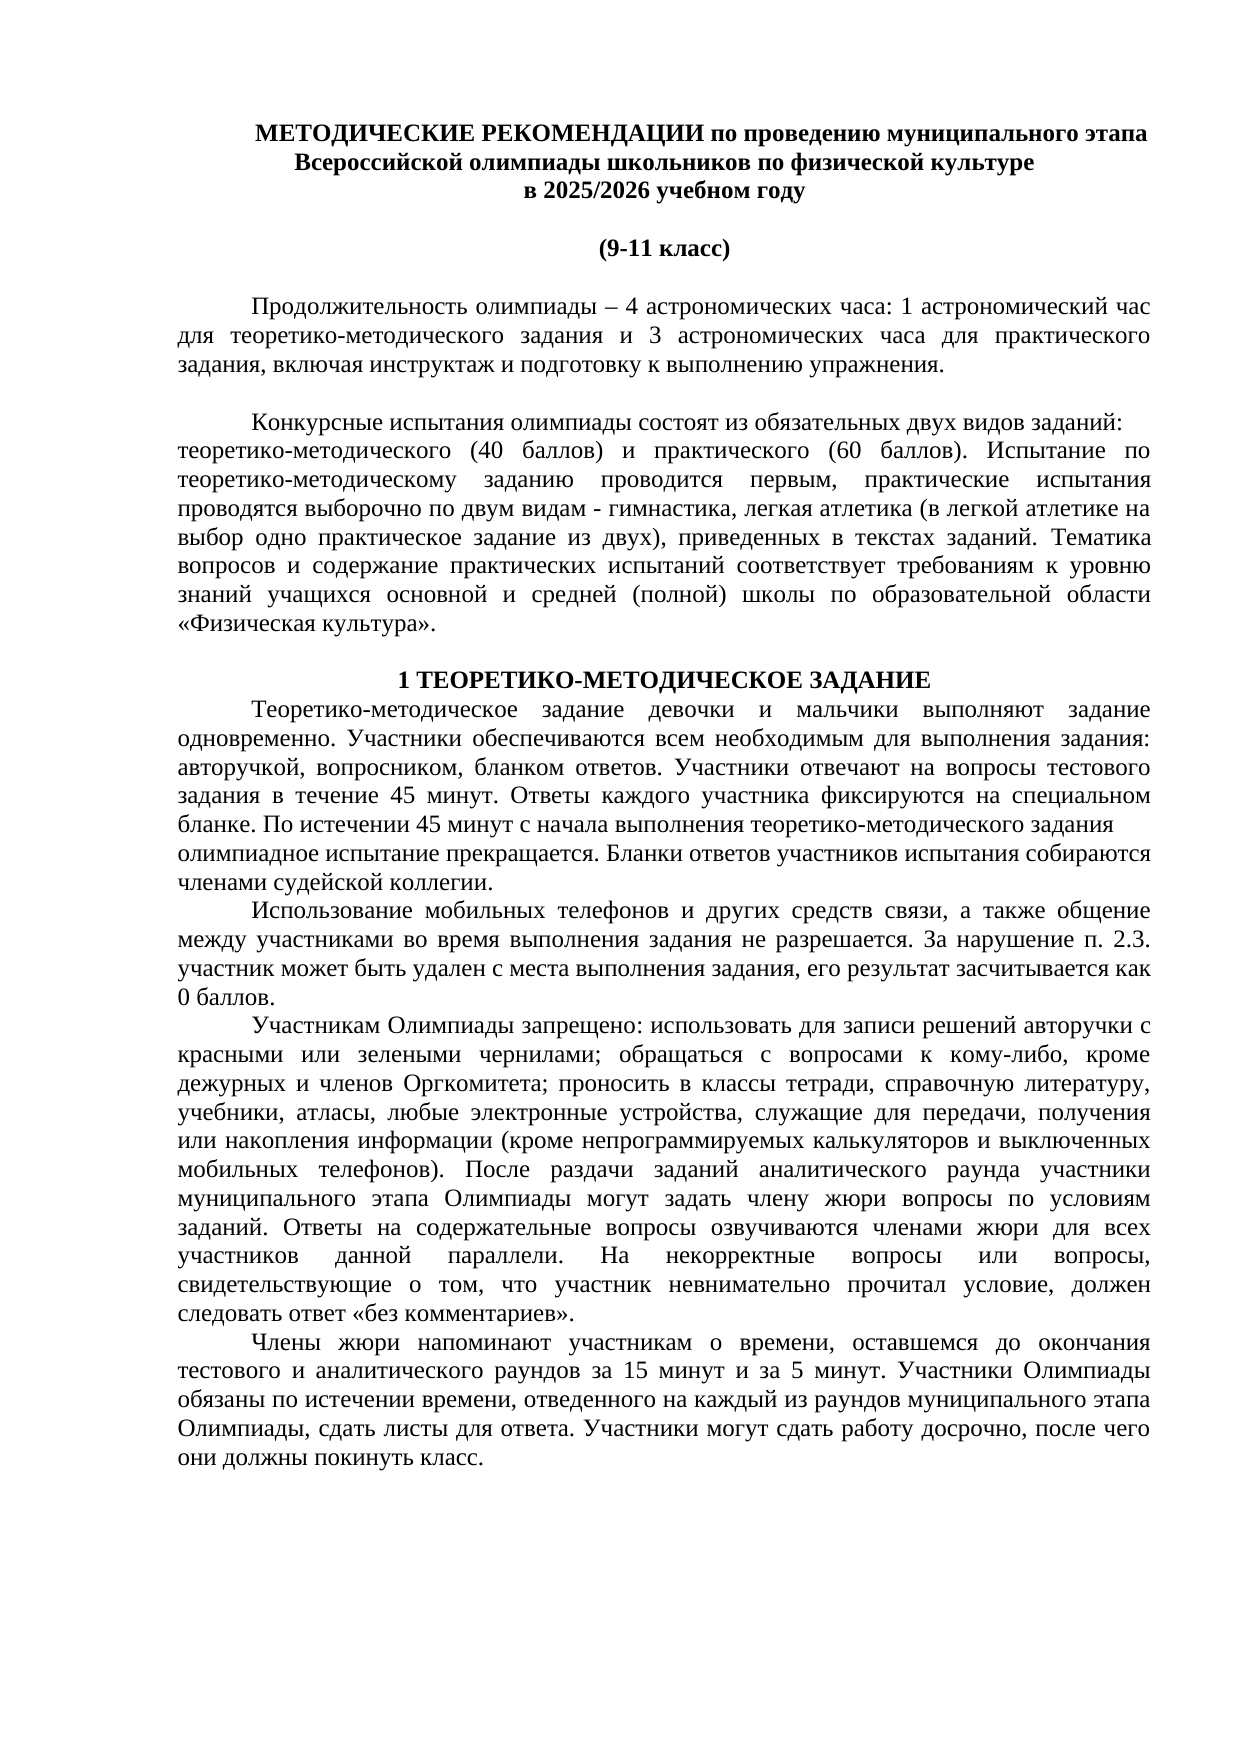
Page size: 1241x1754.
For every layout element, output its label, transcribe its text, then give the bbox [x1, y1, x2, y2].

text (9-11 класс) [177, 233, 1152, 262]
text МЕТОДИЧЕСКИЕ РЕКОМЕНДАЦИИ по проведению муниципального этапа Всероссийской олимпиады школьников по физической культуре в 2025/2026 учебном году [177, 118, 1152, 204]
text теоретико-методического (40 баллов) и практического (60 баллов). Испытание по теоретико-методическому заданию проводится первым, практические испытания проводятся выборочно по двум видам - гимнастика, легкая атлетика (в легкой атлетике на выбор одно практическое задание из двух), приведенных в текстах заданий. Тематика вопросов и содержание практических испытаний соответствует требованиям к уровню знаний учащихся основной и средней (полной) школы по образовательной области «Физическая культура». [177, 436, 1152, 637]
text Теоретико-методическое задание девочки и мальчики выполняют задание одновременно. Участники обеспечиваются всем необходимым для выполнения задания: авторучкой, вопросником, бланком ответов. Участники отвечают на вопросы тестового задания в течение 45 минут. Ответы каждого участника фиксируются на специальном бланке. По истечении 45 минут с начала выполнения теоретико-методического задания [177, 694, 1152, 838]
text Участникам Олимпиады запрещено: использовать для записи решений авторучки с красными или зелеными чернилами; обращаться с вопросами к кому-либо, кроме дежурных и членов Оргкомитета; проносить в классы тетради, справочную литературу, учебники, атласы, любые электронные устройства, служащие для передачи, получения или накопления информации (кроме непрограммируемых калькуляторов и выключенных мобильных телефонов). После раздачи заданий аналитического раунда участники муниципального этапа Олимпиады могут задать члену жюри вопросы по условиям заданий. Ответы на содержательные вопросы озвучиваются членами жюри для всех участников данной параллели. На некорректные вопросы или вопросы, свидетельствующие о том, что участник невнимательно прочитал условие, должен следовать ответ «без комментариев». [177, 1011, 1152, 1327]
text олимпиадное испытание прекращается. Бланки ответов участников испытания собираются [177, 838, 1152, 867]
text Члены жюри напоминают участникам о времени, оставшемся до окончания тестового и аналитического раундов за 15 минут и за 5 минут. Участники Олимпиады обязаны по истечении времени, отведенного на каждый из раундов муниципального этапа Олимпиады, сдать листы для ответа. Участники могут сдать работу досрочно, после чего они должны покинуть класс. [177, 1327, 1152, 1471]
text Использование мобильных телефонов и других средств связи, а также общение между участниками во время выполнения задания не разрешается. За нарушение п. 2.3. участник может быть удален с места выполнения задания, его результат засчитывается как 0 баллов. [177, 896, 1152, 1011]
text 1 ТЕОРЕТИКО-МЕТОДИЧЕСКОЕ ЗАДАНИЕ [177, 666, 1152, 694]
text Продолжительность олимпиады – 4 астрономических часа: 1 астрономический час для теоретико-методического задания и 3 астрономических часа для практического задания, включая инструктаж и подготовку к выполнению упражнения. [177, 291, 1152, 378]
text членами судейской коллегии. [177, 867, 1152, 896]
text Конкурсные испытания олимпиады состоят из обязательных двух видов заданий: [177, 407, 1152, 436]
